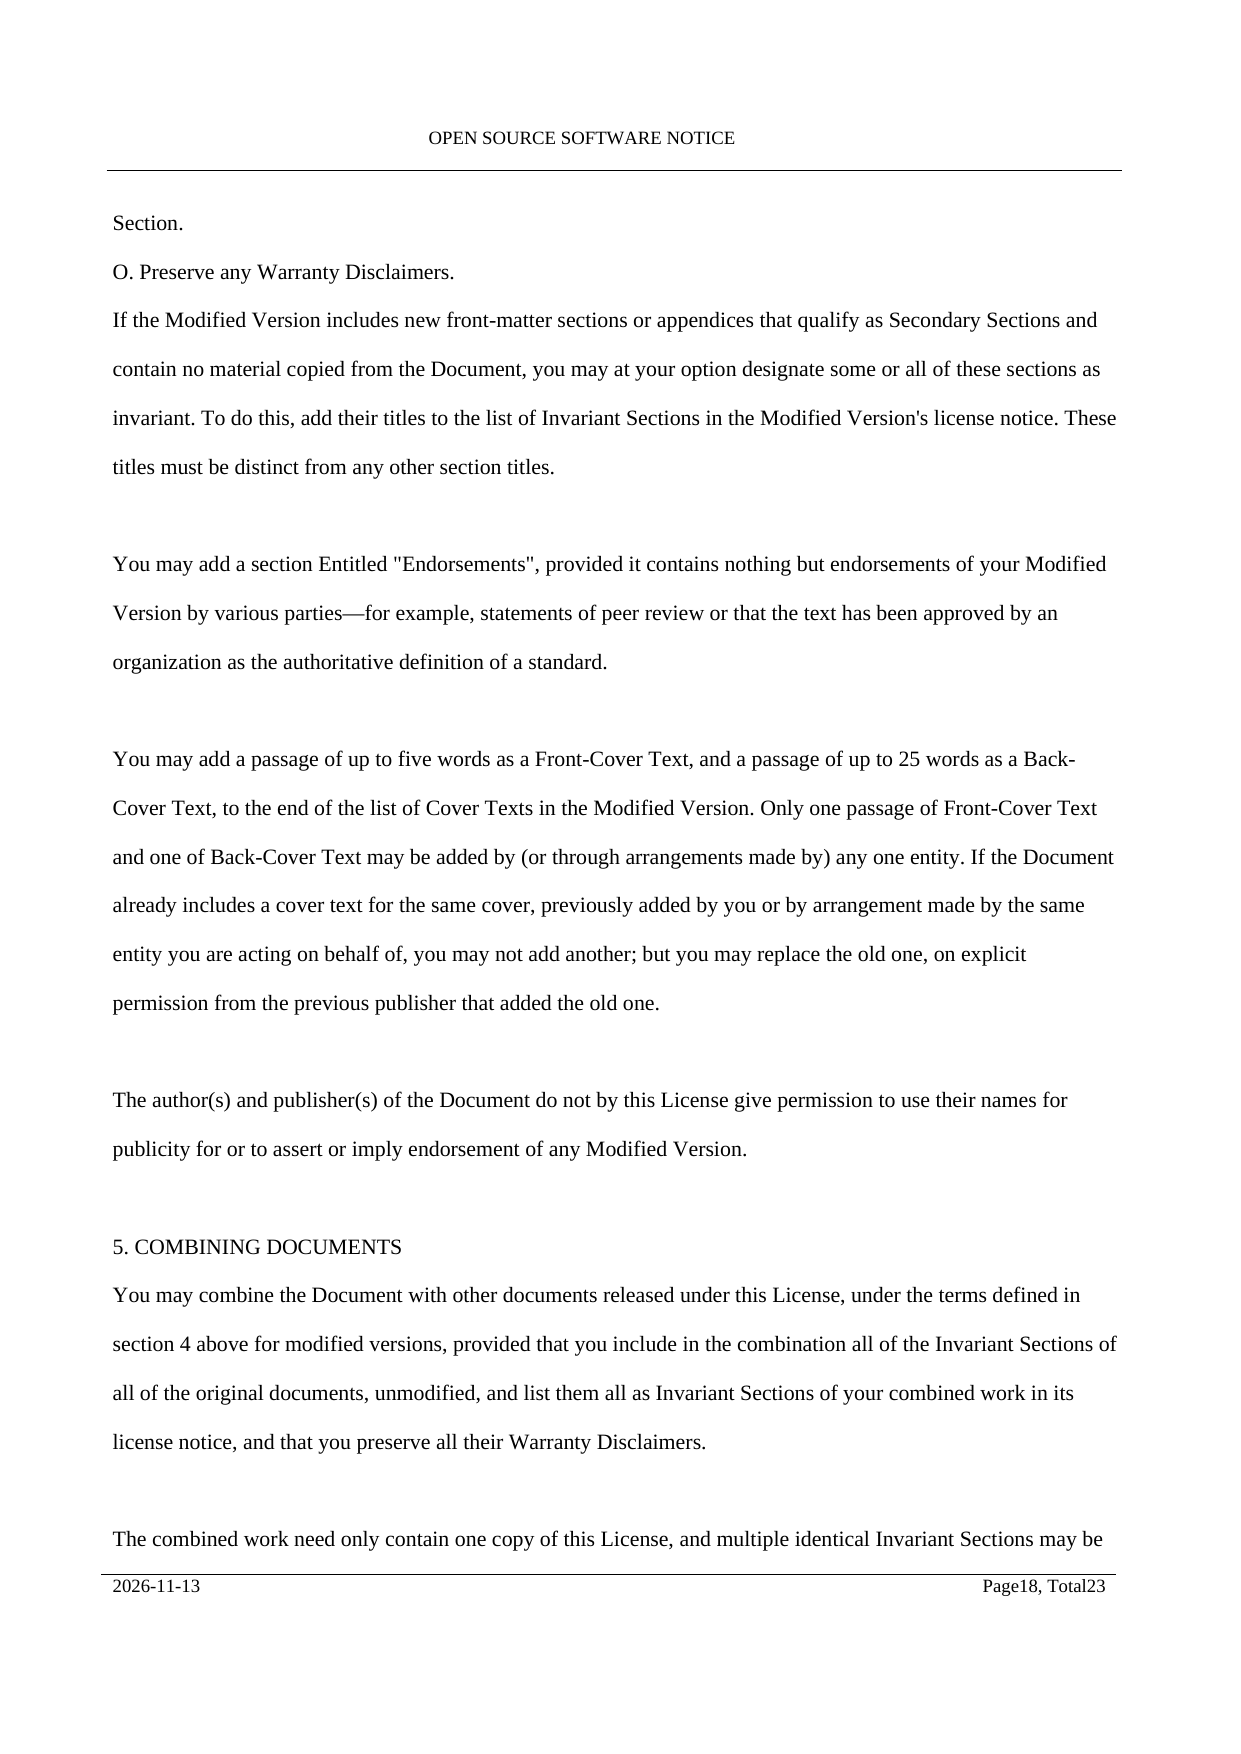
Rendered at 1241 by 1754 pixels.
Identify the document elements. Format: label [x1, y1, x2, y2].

text [112, 206, 1128, 1555]
